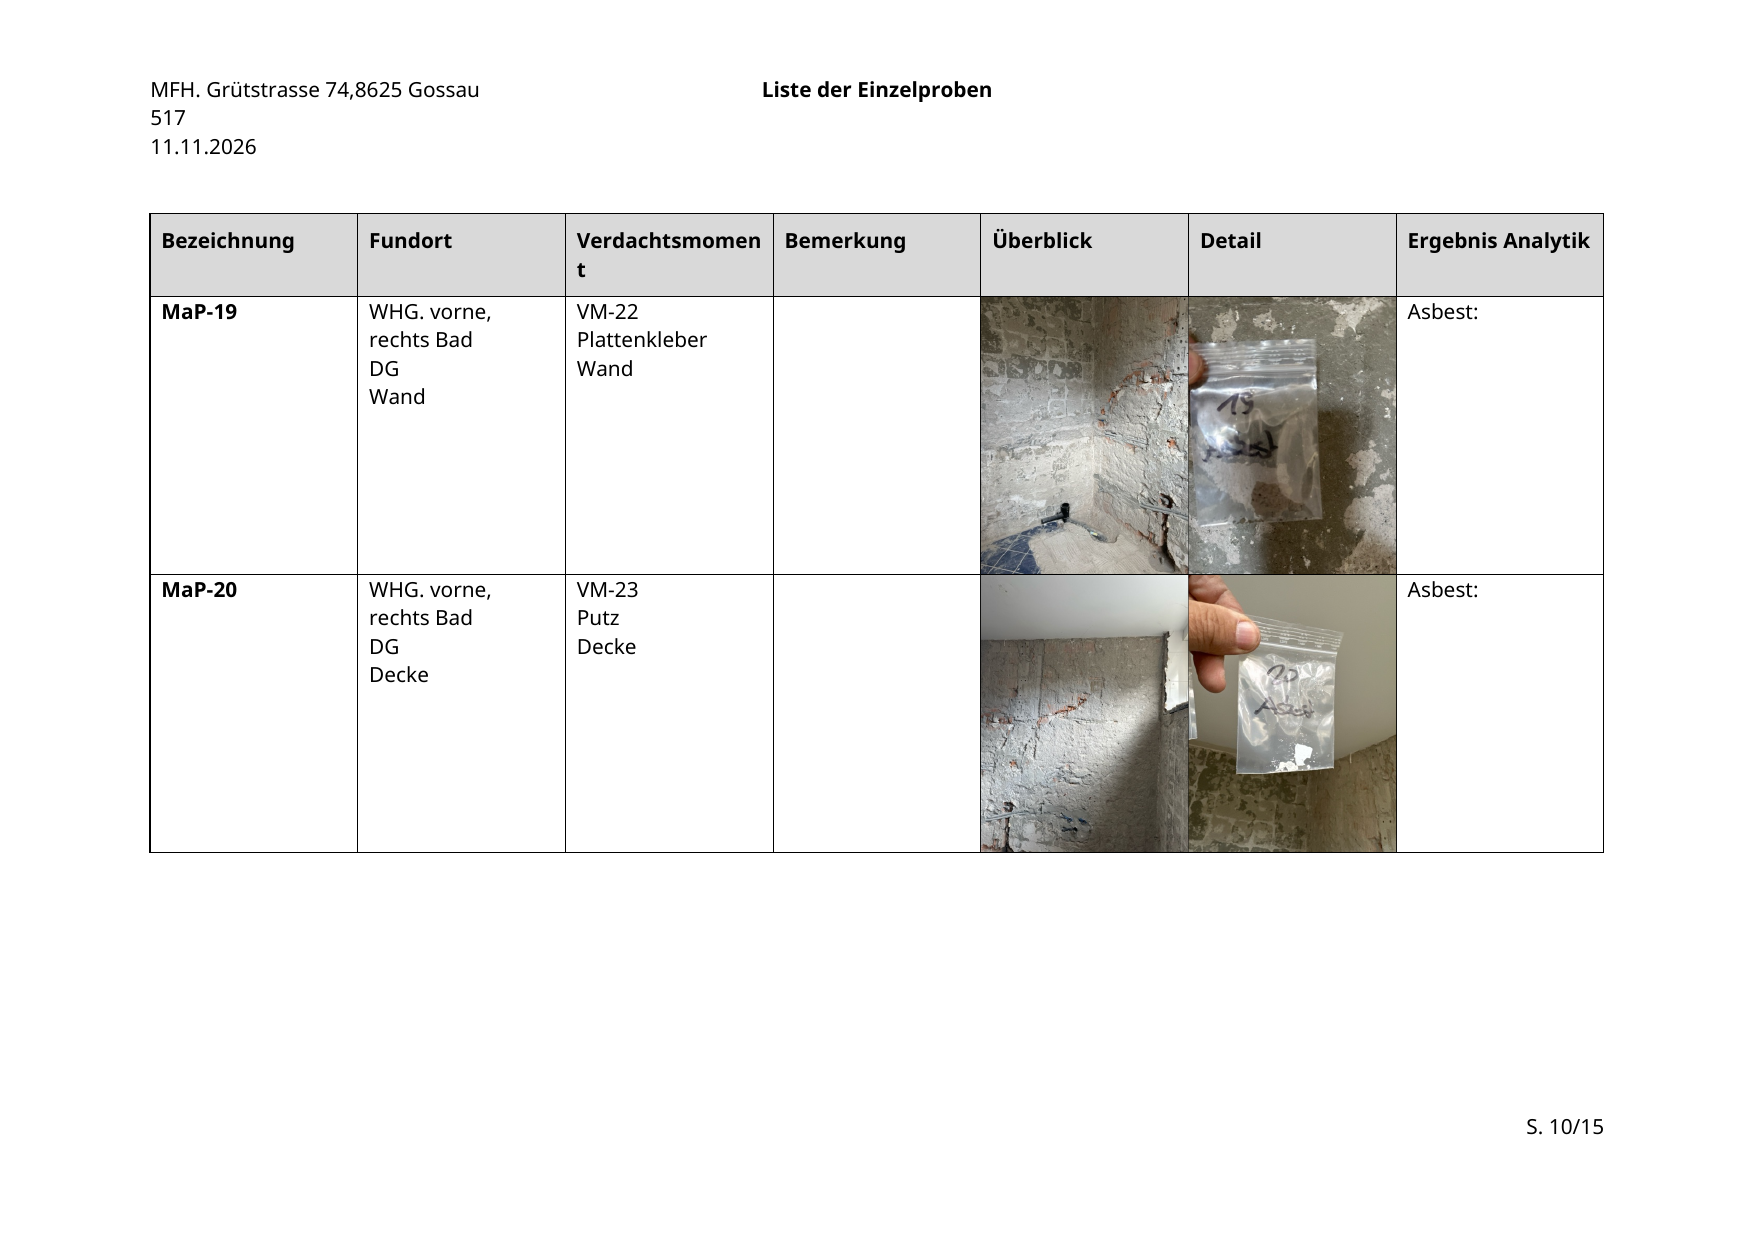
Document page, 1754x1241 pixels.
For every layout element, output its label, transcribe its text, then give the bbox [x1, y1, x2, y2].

table_cell VM-22 Plattenkleber Wand [566, 297, 773, 574]
table_header Fundort [358, 214, 565, 296]
picture [980, 297, 1397, 574]
table_cell Asbest: [1397, 297, 1603, 574]
table_cell VM-23 Putz Decke [566, 575, 773, 852]
picture [980, 575, 1397, 852]
table_cell MaP-19 [151, 297, 357, 574]
table_header Überblick [981, 214, 1188, 296]
table_header Ergebnis Analytik [1397, 214, 1603, 296]
table_cell WHG. vorne, rechts Bad DG Wand [358, 297, 565, 574]
table_cell MaP-20 [151, 575, 357, 852]
table_cell Asbest: [1397, 575, 1603, 852]
table_cell [774, 575, 980, 852]
table_header Bezeichnung [151, 214, 357, 296]
table_cell [774, 297, 980, 574]
table_header Detail [1189, 214, 1396, 296]
table_header Bemerkung [774, 214, 980, 296]
table_cell WHG. vorne, rechts Bad DG Decke [358, 575, 565, 852]
table_header Verdachtsmoment [566, 214, 773, 296]
